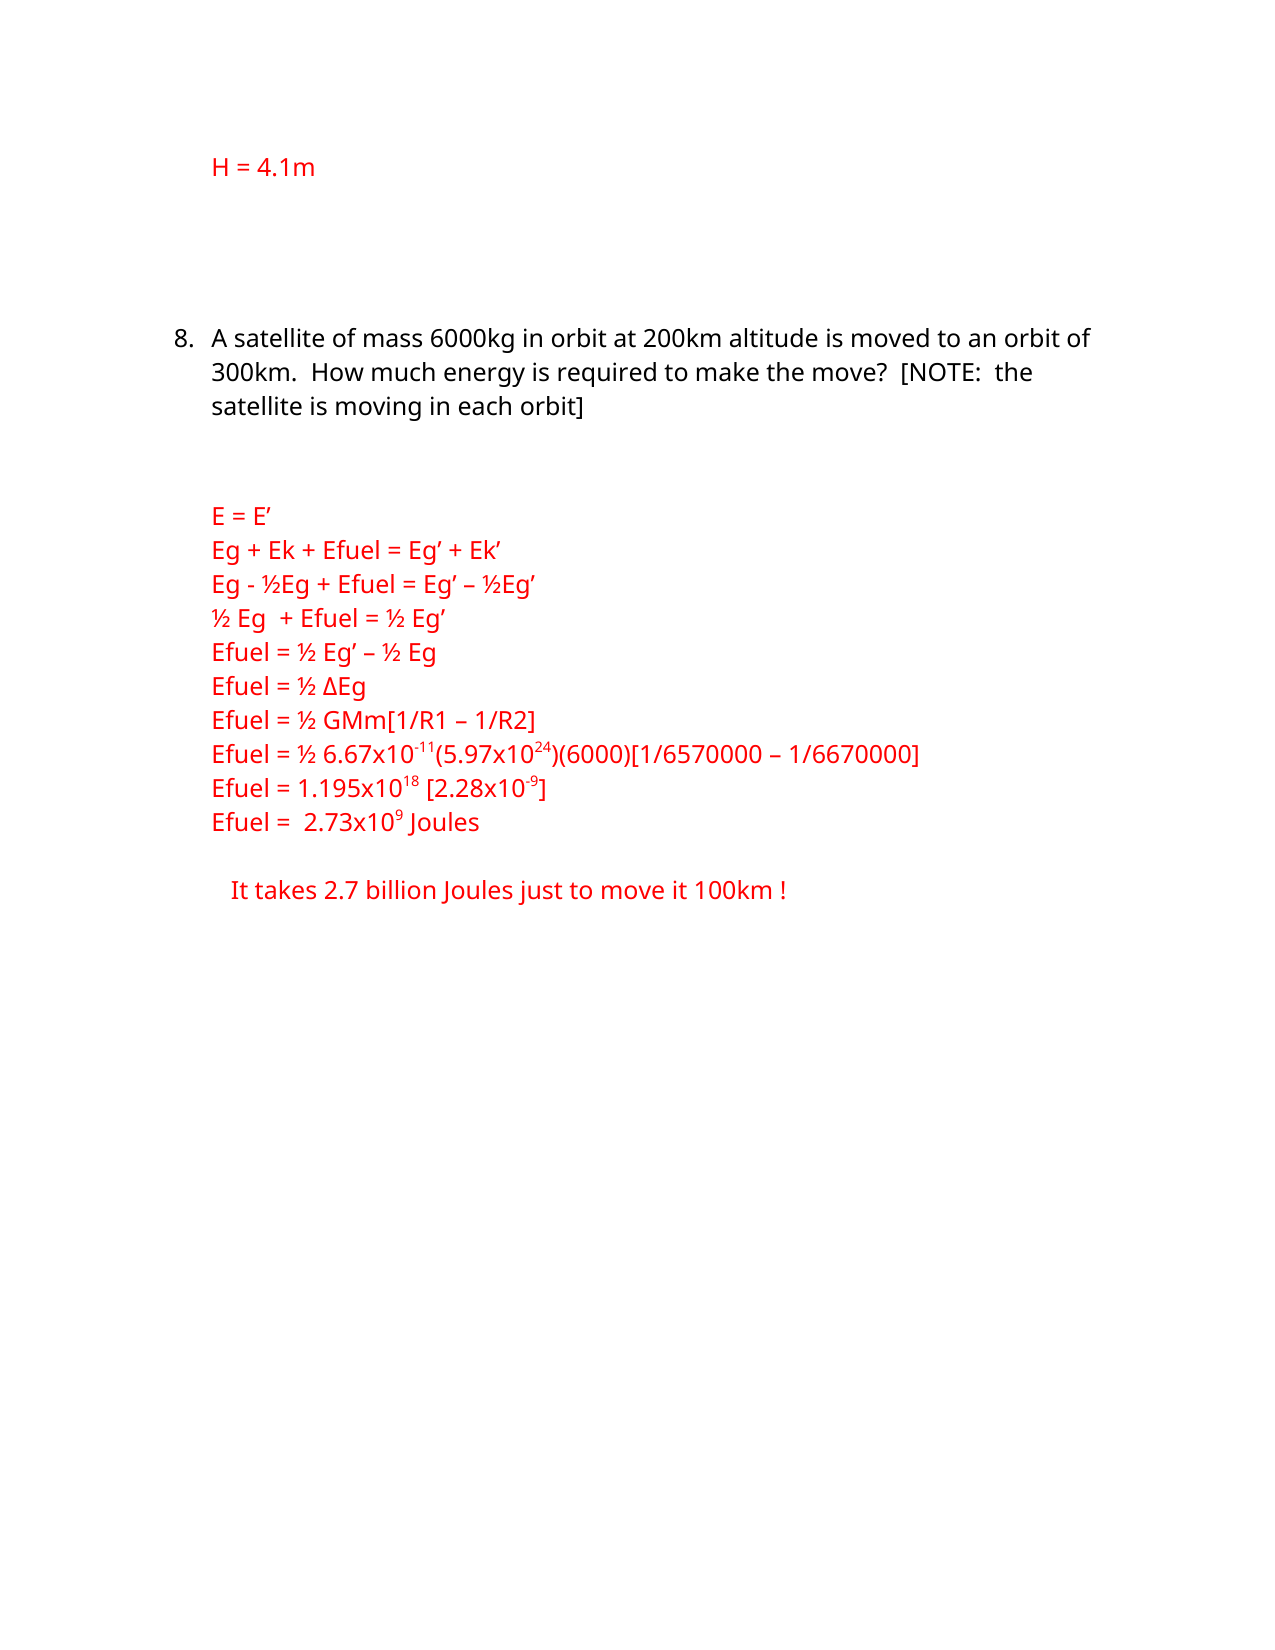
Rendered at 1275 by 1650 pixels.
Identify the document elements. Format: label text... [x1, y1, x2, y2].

list ½ Eg + Efuel = ½ Eg’ [211, 600, 1125, 634]
list Efuel = 2.73x109 Joules [211, 805, 1125, 839]
list Efuel = 1.195x1018 [2.28x10-9] [211, 771, 1125, 805]
list Eg - ½Eg + Efuel = Eg’ – ½Eg’ [211, 566, 1125, 600]
list Efuel = ½ 6.67x10-11(5.97x1024)(6000)[1/6570000 – 1/6670000] [211, 737, 1125, 771]
list H = 4.1m [211, 150, 1125, 184]
list E = E’ [211, 498, 1125, 532]
list Efuel = ½ GMm[1/R1 – 1/R2] [211, 703, 1125, 737]
list A satellite of mass 6000kg in orbit at 200km altitude is moved to an orbit of 300km. How much energy is required to make the move? [NOTE: the satellite is moving in each orbit] [174, 320, 1125, 422]
list Efuel = ½ ΔEg [211, 668, 1125, 703]
list Eg + Ek + Efuel = Eg’ + Ek’ [211, 532, 1125, 566]
list Efuel = ½ Eg’ – ½ Eg [211, 634, 1125, 668]
list It takes 2.7 billion Joules just to move it 100km ! [211, 873, 1125, 907]
